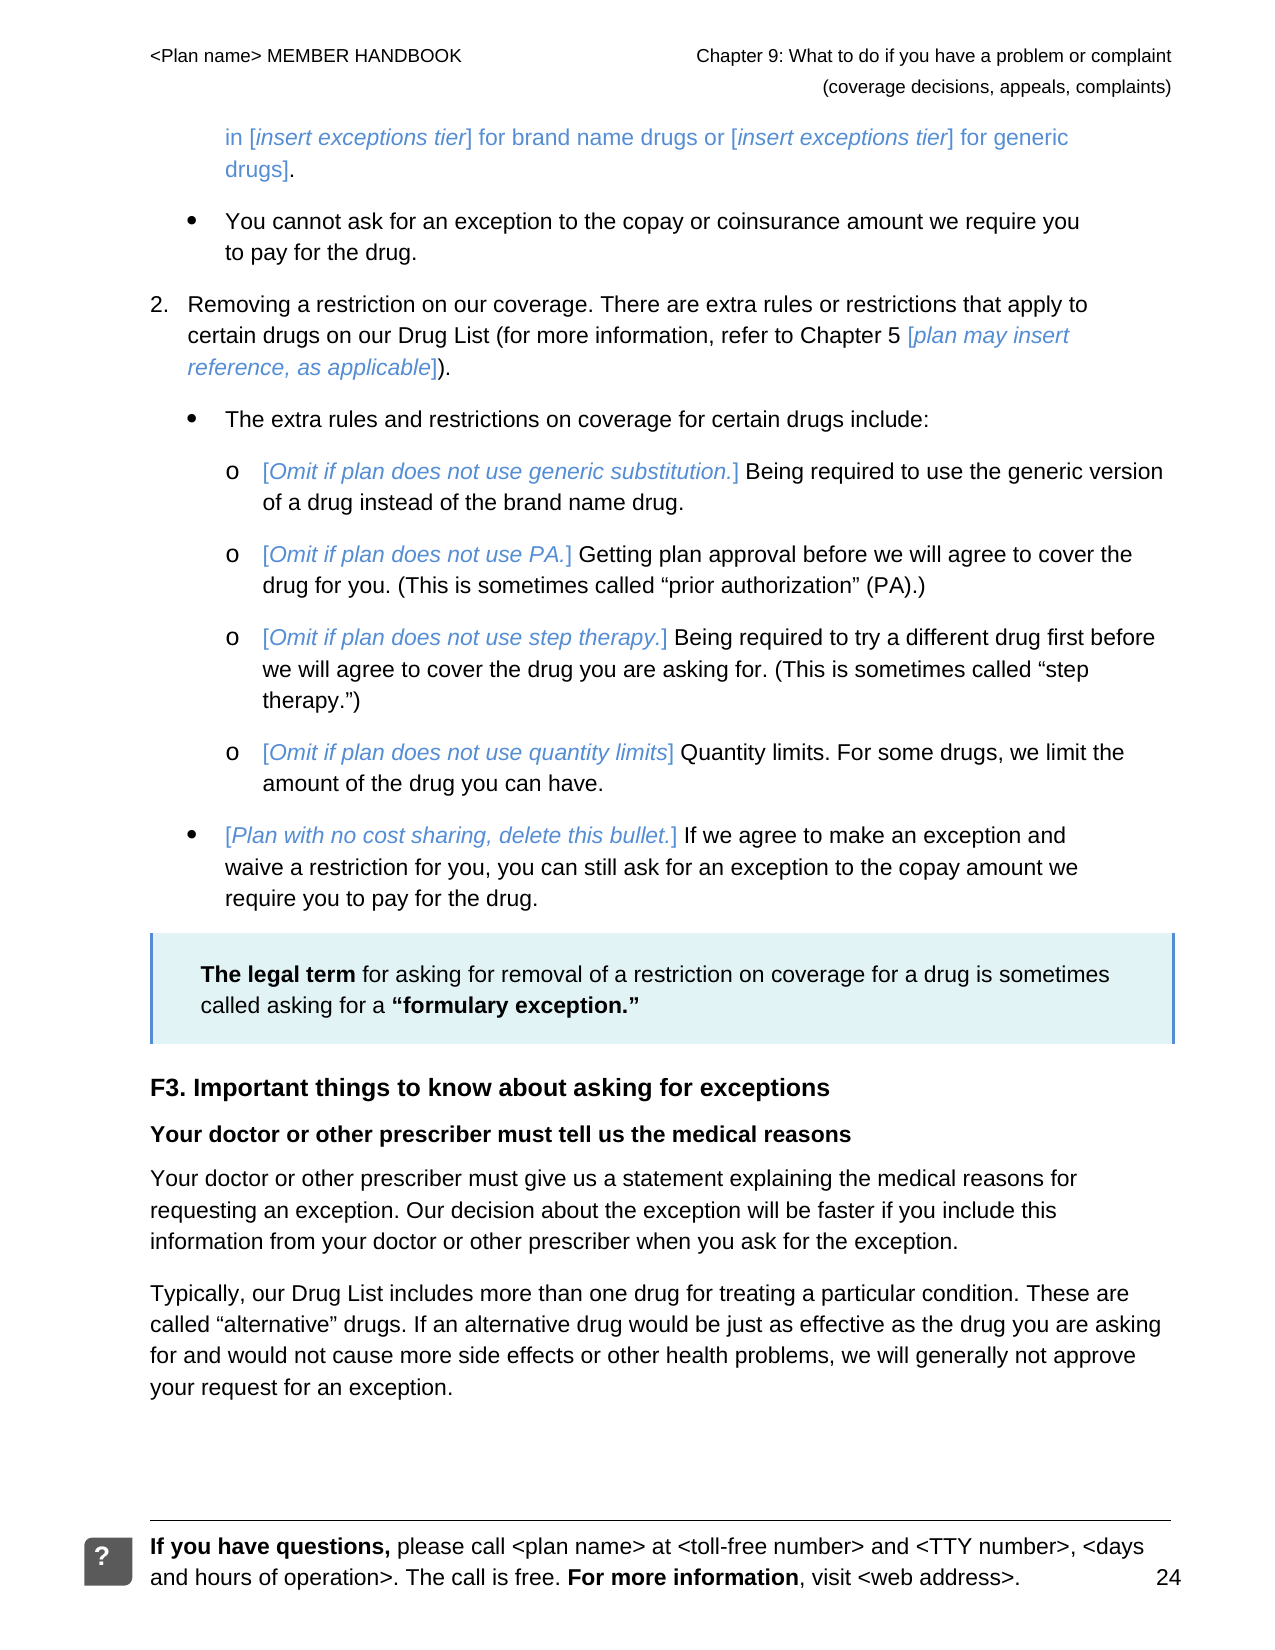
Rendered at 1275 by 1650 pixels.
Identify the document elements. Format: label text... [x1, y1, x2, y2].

text Your doctor or other prescriber must give us a statement explaining the medical reasons for requesting an exception. Our decision about the exception will be faster if you include this information from your doctor or other prescriber when you ask for the exception. [150, 1162, 1171, 1256]
table_header The legal term for asking for removal of a restriction on coverage for a drug is sometimes called asking for a “formulary exception.” [153, 936, 1172, 1041]
list Removing a restriction on our coverage. There are extra rules or restrictions that apply to certain drugs on our Drug List (for more information, refer to Chapter 5 [plan may insert reference, as applicable]). [150, 287, 1096, 381]
list [Omit if plan does not use quantity limits] Quantity limits. For some drugs, we limit the amount of the drug you can have. [225, 735, 1171, 798]
list [Omit if plan does not use generic substitution.] Being required to use the generic version of a drug instead of the brand name drug. [225, 454, 1171, 517]
list You cannot ask for an exception to the copay or coinsurance amount we require you to pay for the drug. [187, 204, 1096, 267]
list [Plan with no cost sharing, delete this bullet.] If we agree to make an exception and waive a restriction for you, you can still ask for an exception to the copay amount we require you to pay for the drug. [187, 819, 1096, 912]
subtitle Your doctor or other prescriber must tell us the medical reasons [150, 1116, 1096, 1149]
list [Omit if plan does not use PA.] Getting plan approval before we will agree to cover the drug for you. (This is sometimes called “prior authorization” (PA).) [225, 537, 1171, 600]
text Typically, our Drug List includes more than one drug for treating a particular condition. These are called “alternative” drugs. If an alternative drug would be just as effective as the drug you are asking for and would not cause more side effects or other health problems, we will generally not approve your request for an exception. [150, 1276, 1171, 1401]
subtitle F3. Important things to know about asking for exceptions [150, 1070, 1096, 1103]
list [Omit if plan does not use step therapy.] Being required to try a different drug first before we will agree to cover the drug you are asking for. (This is sometimes called “step therapy.”) [225, 621, 1171, 714]
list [187, 121, 1096, 183]
list The extra rules and restrictions on coverage for certain drugs include: [187, 402, 1096, 433]
